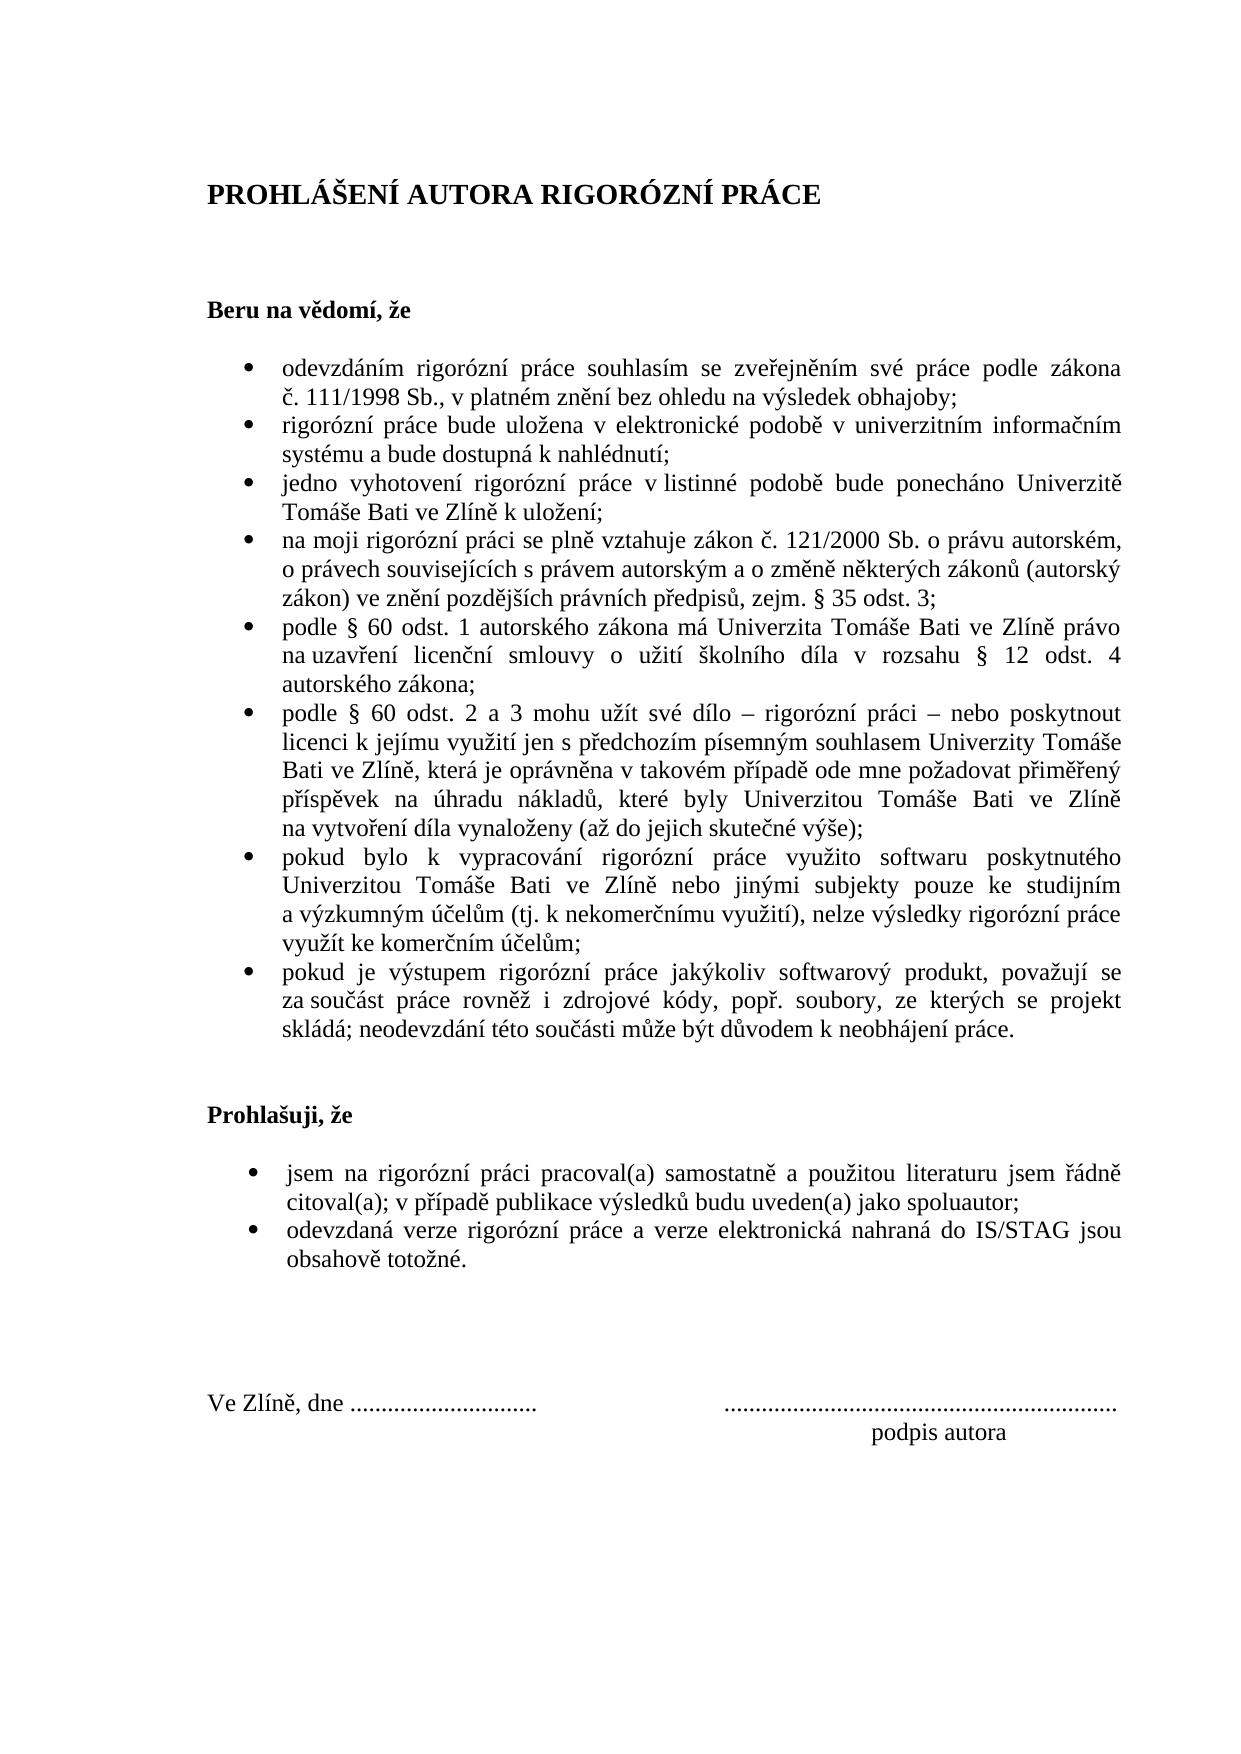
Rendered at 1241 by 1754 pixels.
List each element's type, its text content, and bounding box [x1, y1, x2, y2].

list podle § 60 odst. 1 autorského zákona má Univerzita Tomáše Bati ve Zlíně právo na uzavření licenční smlouvy o užití školního díla v rozsahu § 12 odst. 4 autorského zákona; [244, 612, 1122, 698]
list na moji rigorózní práci se plně vztahuje zákon č. 121/2000 Sb. o právu autorském, o právech souvisejících s právem autorským a o změně některých zákonů (autorský zákon) ve znění pozdějších právních předpisů, zejm. § 35 odst. 3; [244, 526, 1122, 612]
text Ve Zlíně, dne .............................. ............................................................... [207, 1388, 1122, 1417]
text podpis autora [207, 1417, 1122, 1446]
text Beru na vědomí, že [207, 296, 1122, 324]
list odevzdáním rigorózní práce souhlasím se zveřejněním své práce podle zákona č. 111/1998 Sb., v platném znění bez ohledu na výsledek obhajoby; [244, 353, 1122, 411]
list jsem na rigorózní práci pracoval(a) samostatně a použitou literaturu jsem řádně citoval(a); v případě publikace výsledků budu uveden(a) jako spoluautor; [249, 1158, 1122, 1216]
list jedno vyhotovení rigorózní práce v listinné podobě bude ponecháno Univerzitě Tomáše Bati ve Zlíně k uložení; [244, 468, 1122, 526]
list pokud bylo k vypracování rigorózní práce využito softwaru poskytnutého Univerzitou Tomáše Bati ve Zlíně nebo jinými subjekty pouze ke studijním a výzkumným účelům (tj. k nekomerčnímu využití), nelze výsledky rigorózní práce využít ke komerčním účelům; [244, 842, 1122, 957]
list rigorózní práce bude uložena v elektronické podobě v univerzitním informačním systému a bude dostupná k nahlédnutí; [244, 411, 1122, 468]
list odevzdaná verze rigorózní práce a verze elektronická nahraná do IS/STAG jsou obsahově totožné. [249, 1216, 1122, 1273]
list podle § 60 odst. 3 mohu užít své dílo – rigorózní práci – nebo poskytnout licenci k jejímu využití jen s předchozím písemným souhlasem Univerzity Tomáše Bati ve Zlíně, která je oprávněna v takovém případě ode mne požadovat přiměřený příspěvek na úhradu nákladů, které byly Univerzitou Tomáše Bati ve Zlíně na vytvoření díla vynaloženy (až do jejich skutečné výše); [244, 698, 1122, 842]
text Prohlašuji, že [207, 1101, 1122, 1129]
text PROHLÁŠENÍ AUTORA RIGORÓZNÍ PRÁCE [207, 177, 1122, 211]
list pokud je výstupem rigorózní práce jakýkoliv softwarový produkt, považují se za součást práce rovněž i zdrojové kódy, popř. soubory, ze kterých se projekt skládá; neodevzdání této součásti může být důvodem k neobhájení práce. [244, 957, 1122, 1043]
